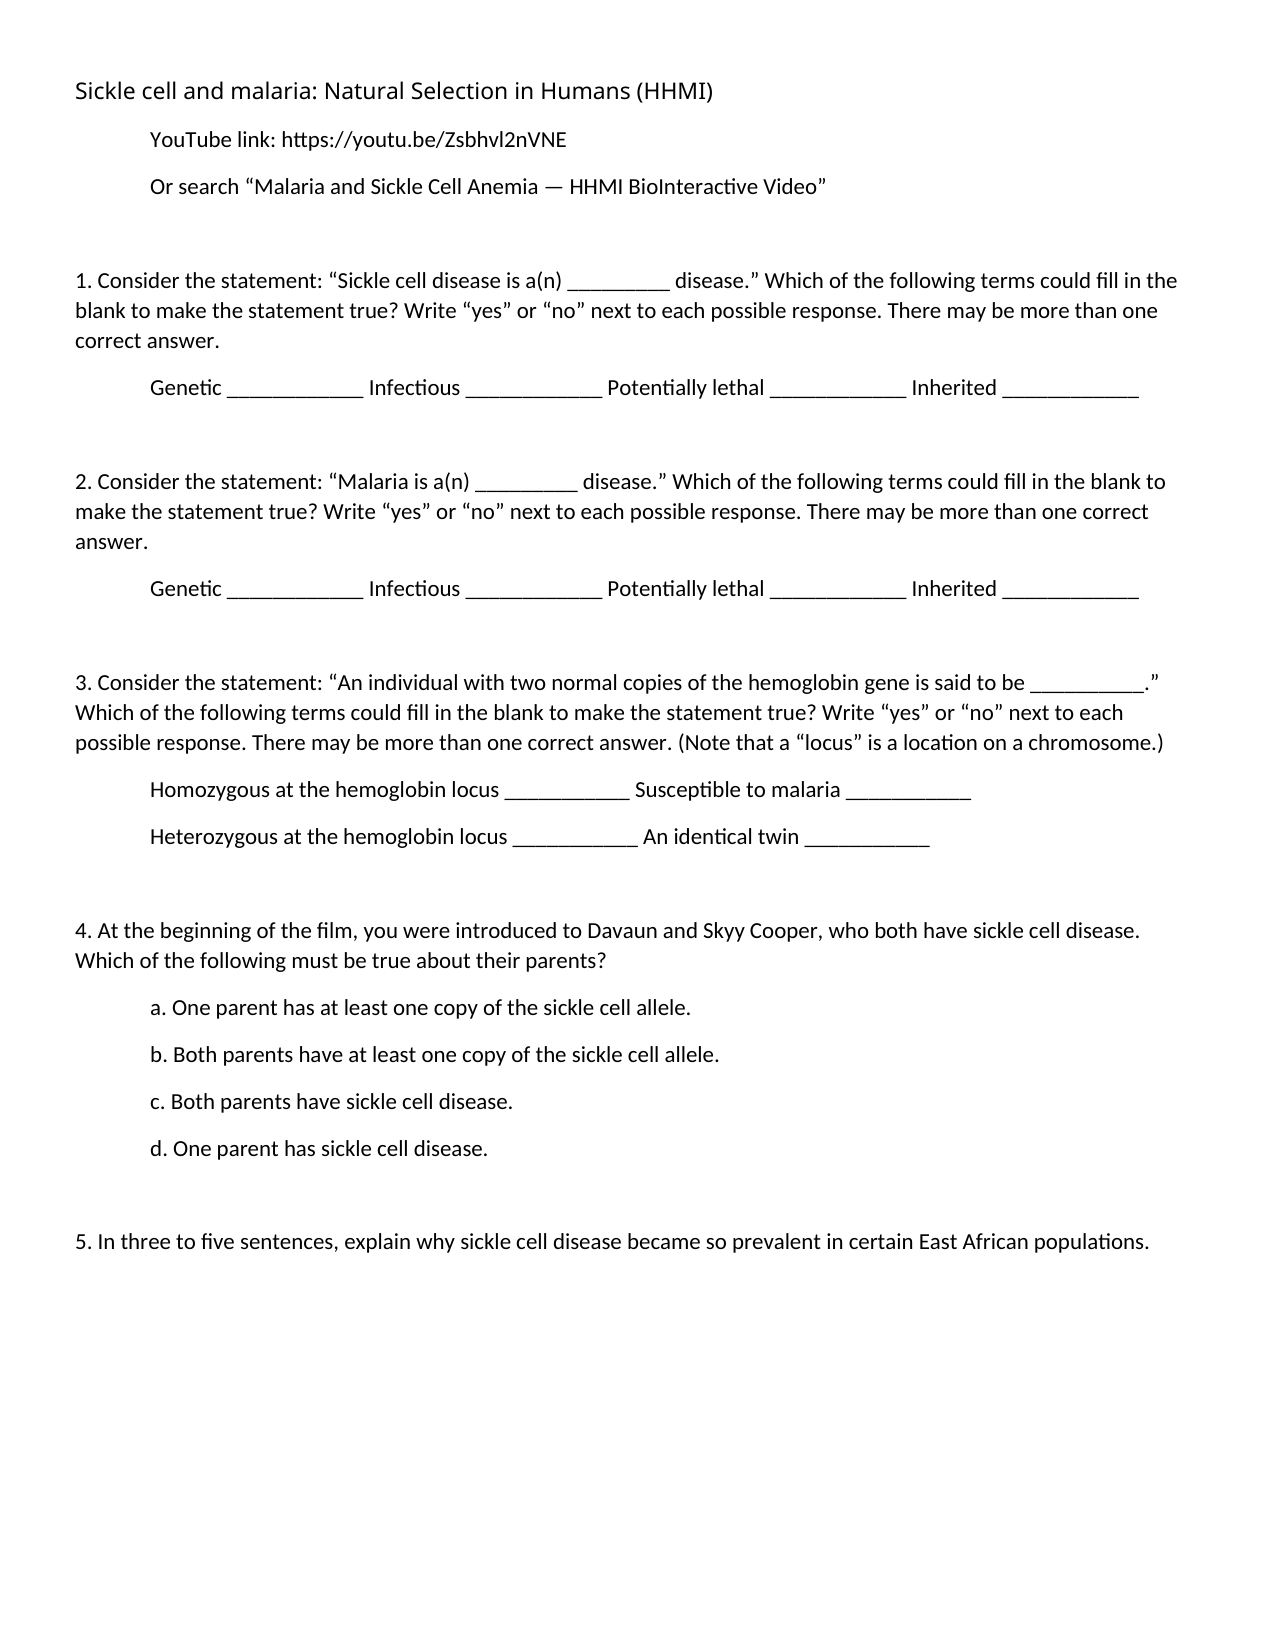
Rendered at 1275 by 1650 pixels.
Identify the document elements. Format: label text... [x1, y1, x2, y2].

text d. One parent has sickle cell disease. [75, 1134, 1200, 1162]
text 1. Consider the statement: “Sickle cell disease is a(n) _________ disease.” Which of the following terms could fill in the blank to make the statement true? Write “yes” or “no” next to each possible response. There may be more than one correct answer. [75, 266, 1200, 354]
text 4. At the beginning of the film, you were introduced to Davaun and Skyy Cooper, who both have sickle cell disease. Which of the following must be true about their parents? [75, 916, 1200, 974]
text c. Both parents have sickle cell disease. [75, 1087, 1200, 1115]
text Heterozygous at the hemoglobin locus ___________ An identical twin ___________ [75, 822, 1200, 850]
text Or search “Malaria and Sickle Cell Anemia — HHMI BioInteractive Video” [75, 172, 1200, 200]
text a. One parent has at least one copy of the sickle cell allele. [75, 993, 1200, 1021]
text 2. Consider the statement: “Malaria is a(n) _________ disease.” Which of the following terms could fill in the blank to make the statement true? Write “yes” or “no” next to each possible response. There may be more than one correct answer. [75, 467, 1200, 556]
text 3. Consider the statement: “An individual with two normal copies of the hemoglobin gene is said to be __________.” Which of the following terms could fill in the blank to make the statement true? Write “yes” or “no” next to each possible response. There may be more than one correct answer. (Note that a “locus” is a location on a chromosome.) [75, 668, 1200, 757]
text Genetic ____________ Infectious ____________ Potentially lethal ____________ Inherited ____________ [75, 373, 1200, 401]
text 5. In three to five sentences, explain why sickle cell disease became so prevalent in certain East African populations. [75, 1227, 1200, 1256]
text Homozygous at the hemoglobin locus ___________ Susceptible to malaria ___________ [75, 775, 1200, 803]
text YouTube link: https://youtu.be/Zsbhvl2nVNE [75, 125, 1200, 153]
text Sickle cell and malaria: Natural Selection in Humans (HHMI) [75, 75, 1200, 106]
text Genetic ____________ Infectious ____________ Potentially lethal ____________ Inherited ____________ [75, 574, 1200, 602]
text b. Both parents have at least one copy of the sickle cell allele. [75, 1040, 1200, 1068]
